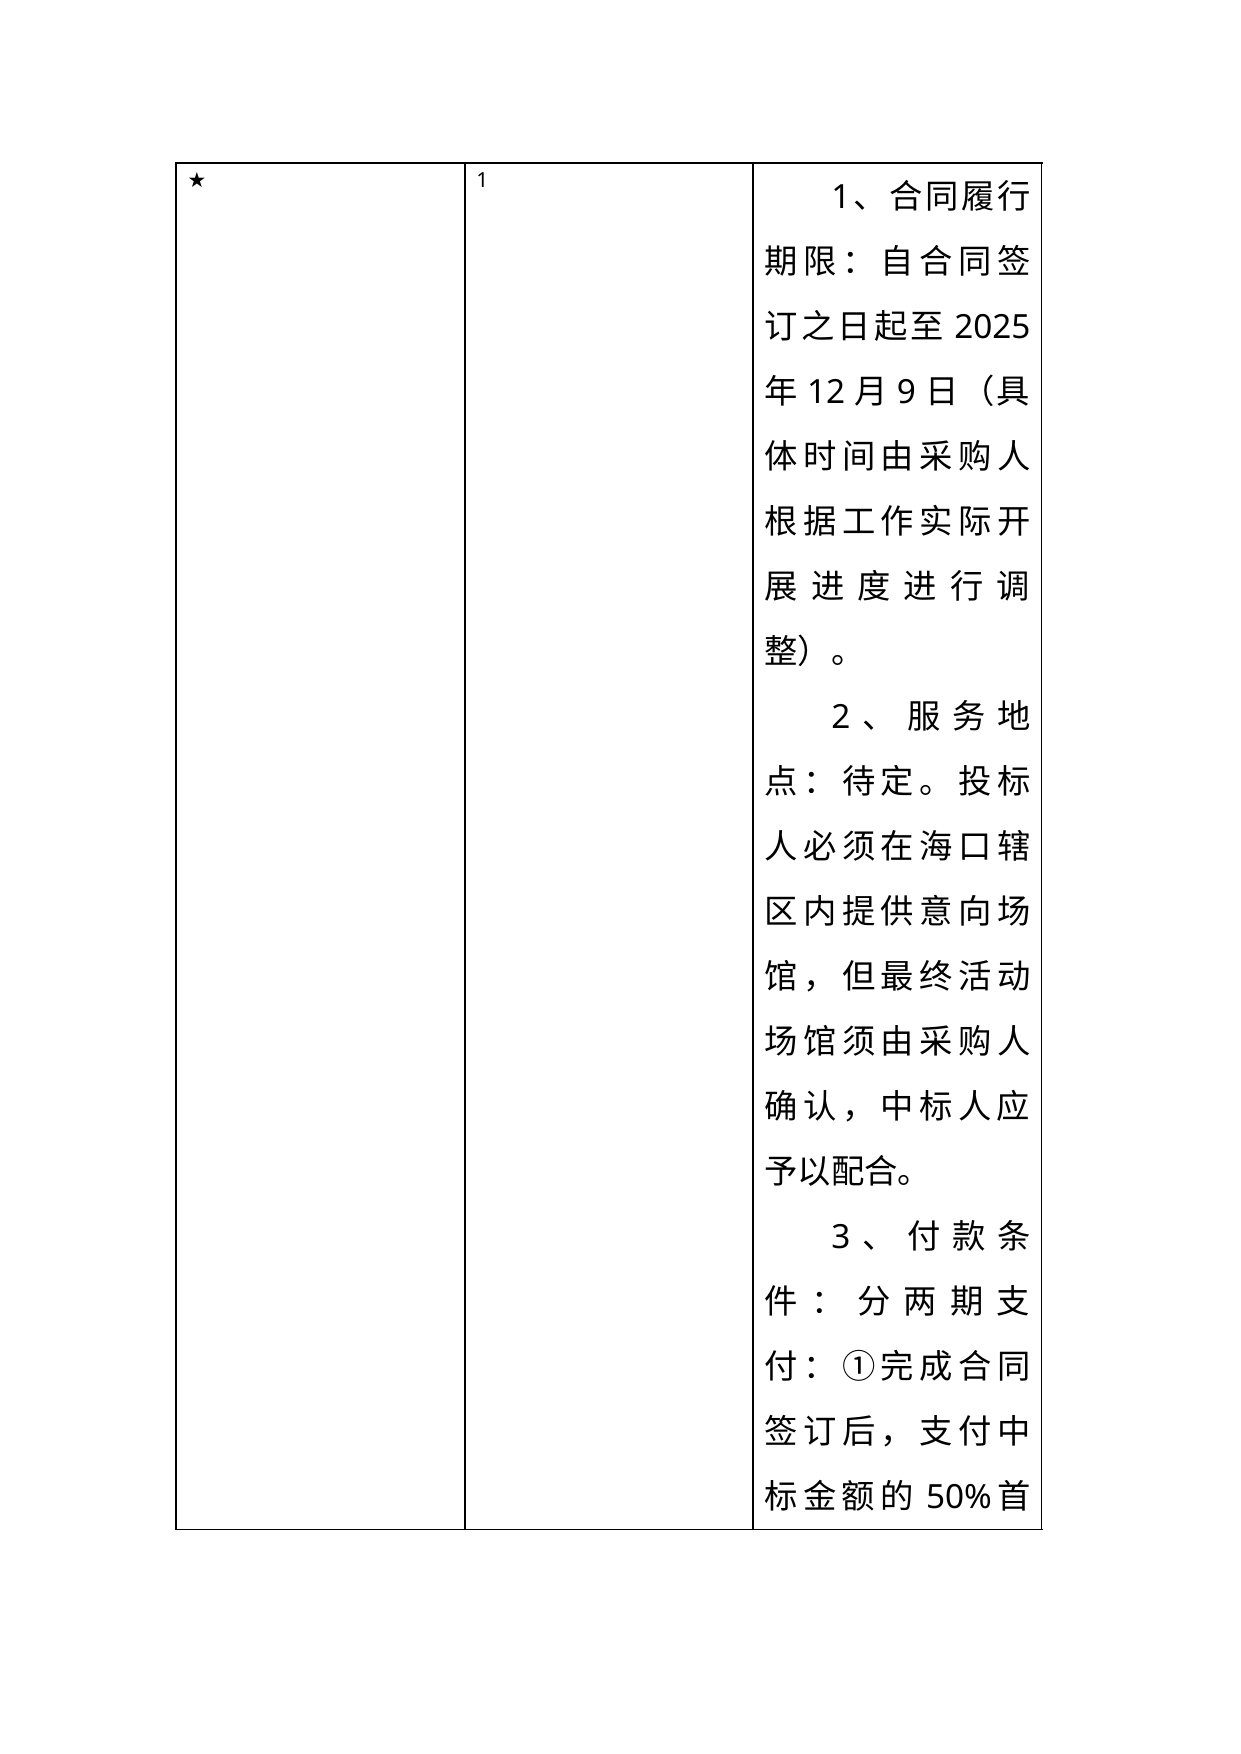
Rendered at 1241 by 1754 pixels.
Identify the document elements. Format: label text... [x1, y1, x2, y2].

table_cell ★ [177, 164, 464, 1528]
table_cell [754, 164, 1041, 1528]
table_cell 1 [466, 164, 752, 1528]
